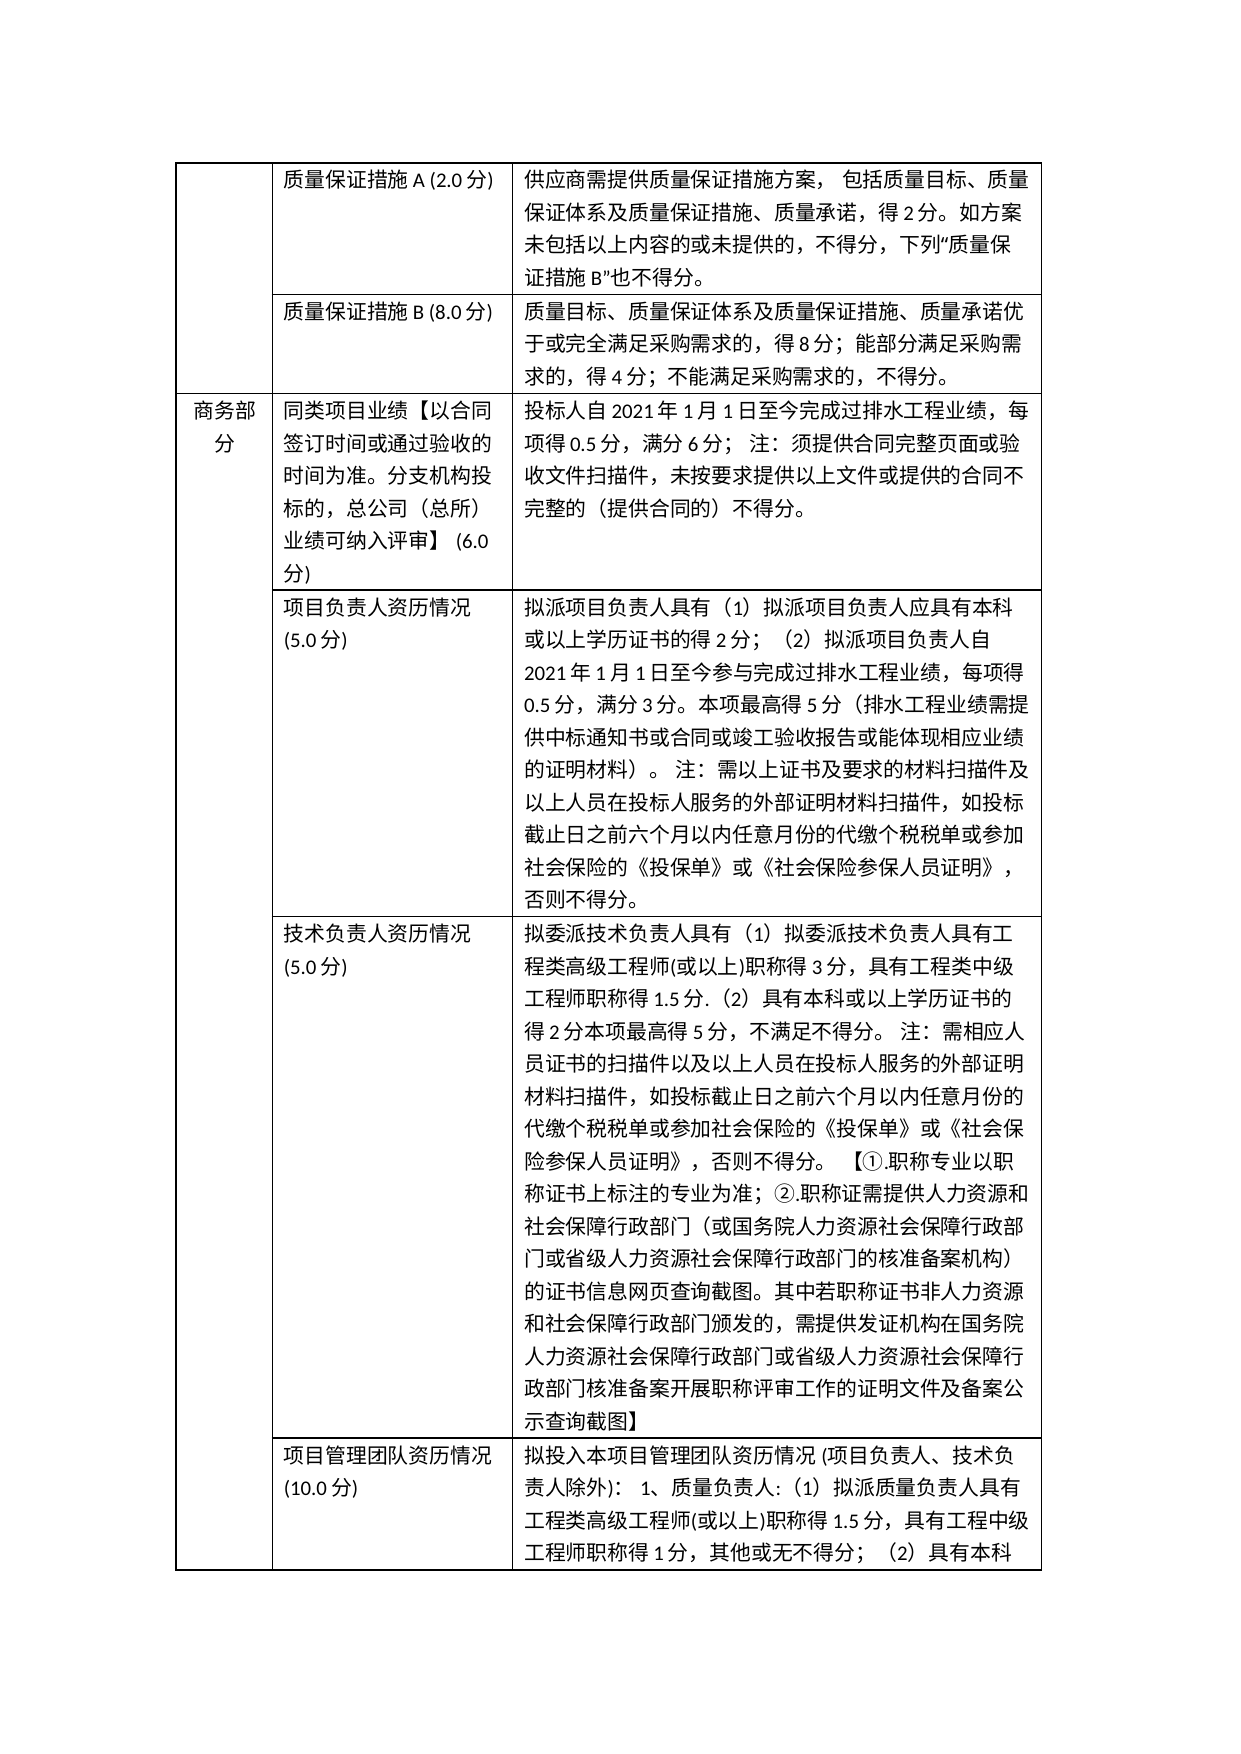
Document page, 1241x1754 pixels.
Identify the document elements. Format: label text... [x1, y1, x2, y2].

table_cell 商务部分 [177, 394, 272, 1569]
table_cell 同类项目业绩【以合同签订时间或通过验收的时间为准。分支机构投标的，总公司（总所）业绩可纳入评审】 (6.0分) [273, 394, 512, 589]
table_cell 项目负责人资历情况 (5.0分) [273, 591, 512, 916]
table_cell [513, 1439, 1041, 1569]
table_cell 项目管理团队资历情况 (10.0分) [273, 1439, 512, 1569]
table_cell 质量保证措施B (8.0分) [273, 295, 512, 393]
table_cell 技术负责人资历情况 (5.0分) [273, 917, 512, 1437]
table_cell 拟派项目负责人具有（1）拟派项目负责人应具有本科或以上学历证书的得2分；（2）拟派项目负责人自2021年1月1日至今参与完成过排水工程业绩，每项得0.5分，满分3分。本项最高得5分（排水工程业绩需提供中标通知书或合同或竣工验收报告或能体现相应业绩的证明材料）。 注：需以上证书及要求的材料扫描件及以上人员在投标人服务的外部证明材料扫描件，如投标截止日之前六个月以内任意月份的代缴个税税单或参加社会保险的《投保单》或《社会保险参保人员证明》，否则不得分。 [513, 591, 1041, 916]
table_cell 供应商需提供质量保证措施方案， 包括质量目标、质量保证体系及质量保证措施、质量承诺，得2分。如方案未包括以上内容的或未提供的，不得分，下列“质量保证措施B”也不得分。 [513, 164, 1041, 293]
table_cell 拟委派技术负责人具有（1）拟委派技术负责人具有工程类高级工程师(或以上)职称得3分，具有工程类中级工程师职称得1.5分.（2）具有本科或以上学历证书的得2分本项最高得5分，不满足不得分。 注：需相应人员证书的扫描件以及以上人员在投标人服务的外部证明材料扫描件，如投标截止日之前六个月以内任意月份的代缴个税税单或参加社会保险的《投保单》或《社会保险参保人员证明》，否则不得分。 【①.职称专业以职称证书上标注的专业为准；②.职称证需提供人力资源和社会保障行政部门（或国务院人力资源社会保障行政部门或省级人力资源社会保障行政部门的核准备案机构）的证书信息网页查询截图。其中若职称证书非人力资源和社会保障行政部门颁发的，需提供发证机构在国务院人力资源社会保障行政部门或省级人力资源社会保障行政部门核准备案开展职称评审工作的证明文件及备案公示查询截图】 [513, 917, 1041, 1437]
table_cell 质量保证措施A (2.0分) [273, 164, 512, 293]
table_cell 投标人自2021年1月1日至今完成过排水工程业绩，每项得0.5分，满分6分； 注：须提供合同完整页面或验收文件扫描件，未按要求提供以上文件或提供的合同不完整的（提供合同的）不得分。 [513, 394, 1041, 589]
table_cell 质量目标、质量保证体系及质量保证措施、质量承诺优于或完全满足采购需求的，得8分；能部分满足采购需求的，得4分；不能满足采购需求的，不得分。 [513, 295, 1041, 393]
